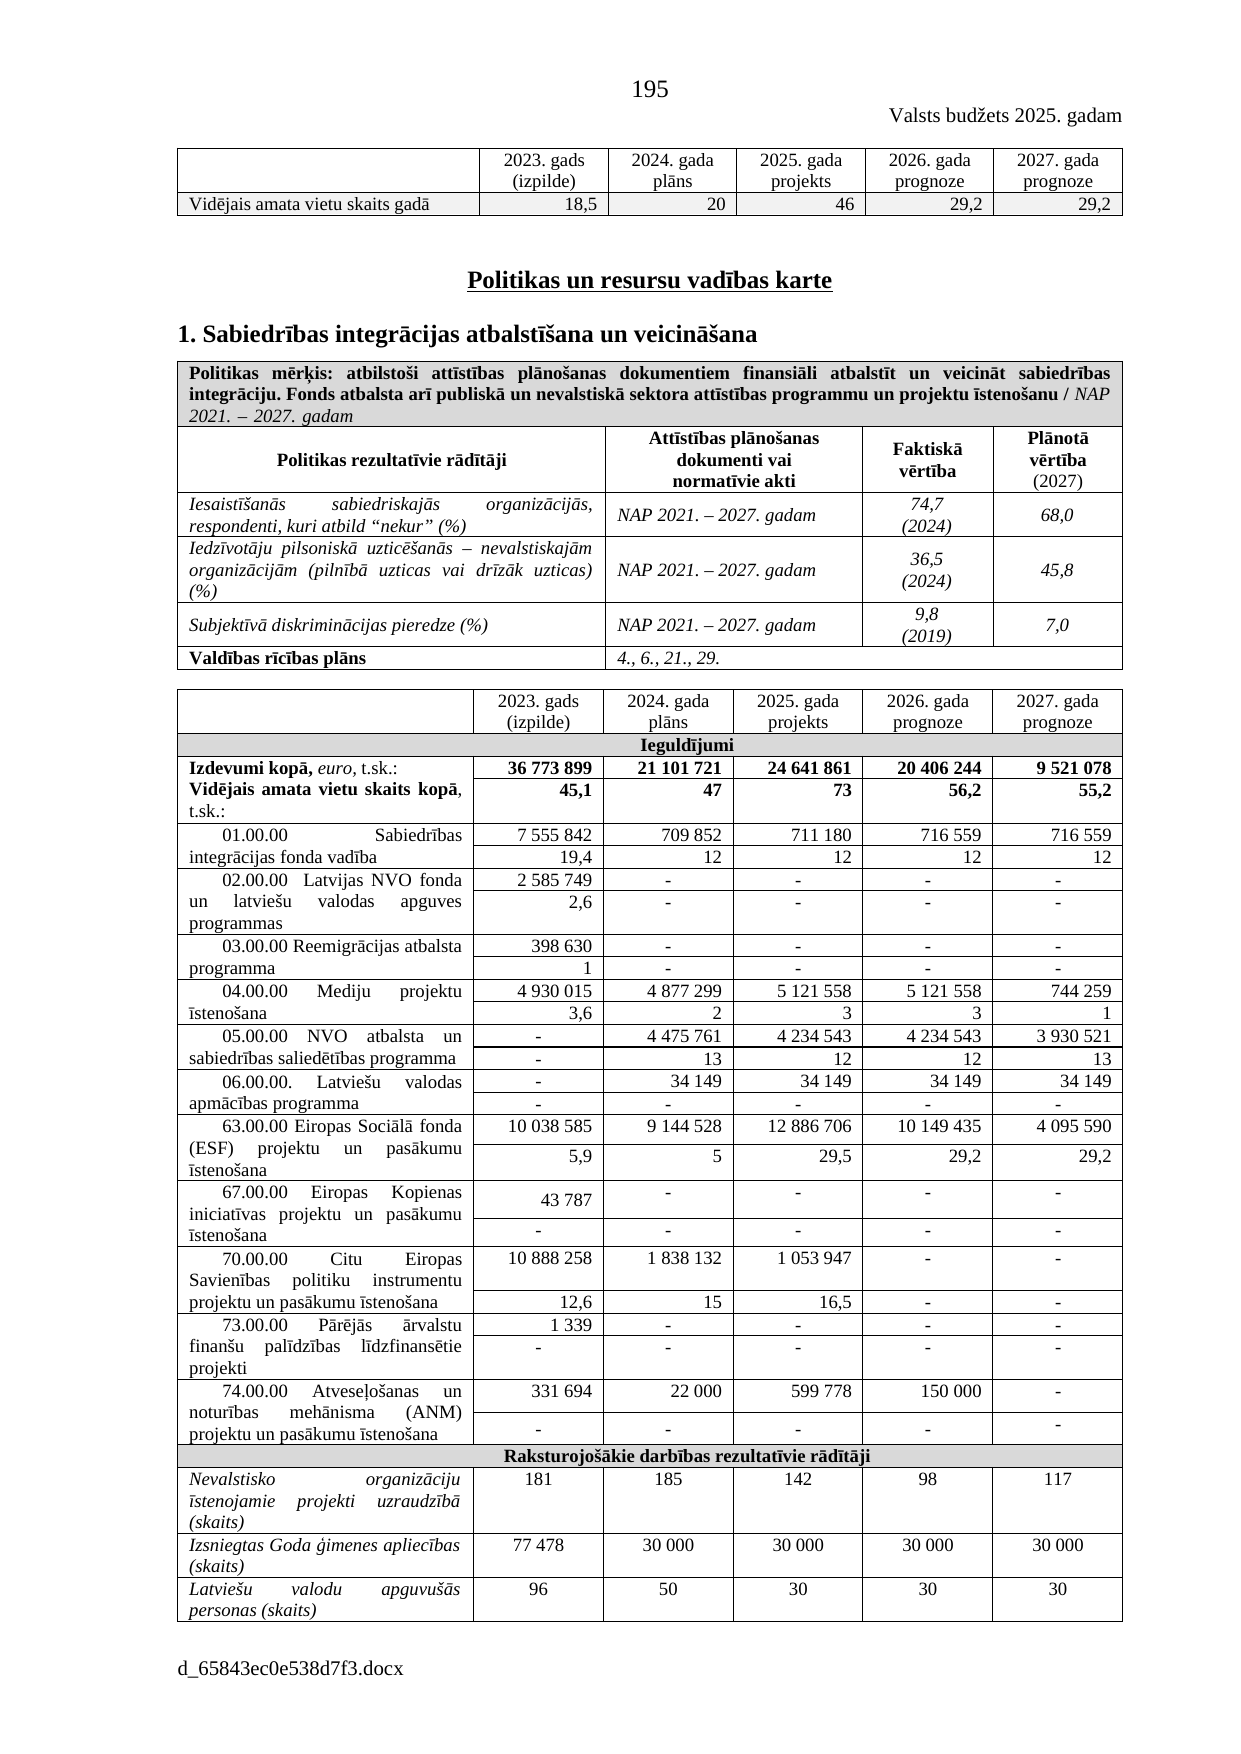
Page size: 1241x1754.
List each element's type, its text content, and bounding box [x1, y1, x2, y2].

table_header 2025. gada projekts [734, 690, 862, 733]
table_header 2026. gada prognoze [863, 690, 992, 733]
table_cell - [993, 1336, 1122, 1378]
table_cell 05.00.00 NVO atbalsta un sabiedrības saliedētības programma [178, 1025, 473, 1069]
table_cell 2,6 [474, 891, 603, 933]
table_cell 98 [863, 1468, 992, 1533]
table_cell 29,2 [993, 1145, 1122, 1180]
table_cell - [734, 1093, 862, 1114]
table_cell 29,2 [994, 193, 1122, 214]
table_header 2023. gads (izpilde) [474, 690, 603, 733]
table_cell - [604, 935, 733, 956]
table_cell 4 234 543 [863, 1025, 992, 1046]
table_cell 36 773 899 [474, 757, 603, 778]
table_cell Raksturojošākie darbības rezultatīvie rādītāji [178, 1445, 1122, 1467]
table_cell Iesaistīšanās sabiedriskajās organizācijās, respondenti, kuri atbild “nekur” (%) [178, 493, 605, 536]
table_cell Plānotā vērtība (2027) [994, 427, 1122, 492]
table_cell 30 [863, 1578, 992, 1621]
table_cell 7,0 [994, 603, 1122, 646]
table_cell - [604, 1314, 733, 1335]
table_cell 50 [604, 1578, 733, 1621]
table_cell 185 [604, 1468, 733, 1533]
table_header 2025. gada projekts [737, 149, 865, 192]
table_cell - [604, 1093, 733, 1114]
table_header 2024. gada plāns [609, 149, 736, 192]
table_cell 150 000 [863, 1380, 992, 1412]
table_cell - [604, 1413, 733, 1444]
table_cell 30 [734, 1578, 862, 1621]
table_cell 02.00.00 Latvijas NVO fonda un latviešu valodas apguves programmas [178, 869, 473, 933]
table_cell 30 000 [604, 1534, 733, 1577]
table_cell 29,2 [866, 193, 993, 214]
table_cell - [993, 869, 1122, 890]
table_cell 3,6 [474, 1002, 603, 1024]
table_cell - [734, 1336, 862, 1378]
table_cell - [993, 1314, 1122, 1335]
table_cell Iedzīvotāju pilsoniskā uzticēšanās – nevalstiskajām organizācijām (pilnībā uzticas vai drīzāk uzticas) (%) [178, 537, 605, 602]
table_cell NAP 2021. – 2027. gadam [606, 603, 862, 646]
table_cell 3 [863, 1002, 992, 1024]
table_cell - [993, 1247, 1122, 1290]
table_cell - [863, 1093, 992, 1114]
table_cell 10 888 258 [474, 1247, 603, 1290]
table_cell 5 [604, 1145, 733, 1180]
table_cell 12 [734, 846, 862, 868]
table_cell 9,8 (2019) [863, 603, 993, 646]
table_cell 70.00.00 Citu Eiropas Savienības politiku instrumentu projektu un pasākumu īstenošana [178, 1247, 473, 1313]
table_cell 56,2 [863, 779, 992, 822]
table_cell Vidējais amata vietu skaits gadā [178, 193, 479, 214]
table_cell Izsniegtas Goda ģimenes apliecības (skaits) [178, 1534, 473, 1577]
table_cell 7 555 842 [474, 824, 603, 845]
table_cell Latviešu valodu apguvušās personas (skaits) [178, 1578, 473, 1621]
table_cell 68,0 [994, 493, 1122, 536]
table_cell - [734, 891, 862, 933]
table_cell NAP 2021. – 2027. gadam [606, 493, 862, 536]
table_cell - [474, 1336, 603, 1378]
table_cell Nevalstisko organizāciju īstenojamie projekti uzraudzībā (skaits) [178, 1468, 473, 1533]
table_cell 4 475 761 [604, 1025, 733, 1046]
table_cell 331 694 [474, 1380, 603, 1412]
table_cell - [863, 1413, 992, 1444]
table_cell 12,6 [474, 1291, 603, 1313]
table_cell 12 [863, 846, 992, 868]
table_cell 01.00.00 Sabiedrības integrācijas fonda vadība [178, 824, 473, 868]
table_cell - [474, 1070, 603, 1092]
table_cell 03.00.00 Reemigrācijas atbalsta programma [178, 935, 473, 979]
table_header [178, 149, 479, 192]
text 1. Sabiedrības integrācijas atbalstīšana un veicināšana [177, 319, 1122, 348]
table_cell 20 [609, 193, 736, 214]
table_cell - [734, 957, 862, 979]
table_cell - [993, 1291, 1122, 1313]
table_cell 77 478 [474, 1534, 603, 1577]
table_cell 15 [604, 1291, 733, 1313]
table_header [178, 690, 473, 733]
table_cell 18,5 [480, 193, 608, 214]
table_cell 716 559 [863, 824, 992, 845]
table_cell 10 038 585 [474, 1115, 603, 1143]
table_header 2027. gada prognoze [993, 690, 1122, 733]
table_cell Politikas rezultatīvie rādītāji [178, 427, 605, 492]
table_cell - [993, 1093, 1122, 1114]
table_cell - [993, 891, 1122, 933]
table_cell - [734, 869, 862, 890]
table_cell NAP 2021. – 2027. gadam [606, 537, 862, 602]
table_cell 1 339 [474, 1314, 603, 1335]
table_cell - [863, 891, 992, 933]
table_cell 73 [734, 779, 862, 822]
table_cell - [863, 1219, 992, 1246]
table_cell Subjektīvā diskriminācijas pieredze (%) [178, 603, 605, 646]
table_cell 1 [474, 957, 603, 979]
table_cell 20 406 244 [863, 757, 992, 778]
table_cell 34 149 [734, 1070, 862, 1092]
table_cell 10 149 435 [863, 1115, 992, 1143]
table_cell 36,5 (2024) [863, 537, 993, 602]
table_cell - [993, 957, 1122, 979]
table_cell - [863, 1247, 992, 1290]
table_cell - [604, 869, 733, 890]
table_cell 30 000 [863, 1534, 992, 1577]
table_cell - [474, 1093, 603, 1114]
table_cell - [734, 935, 862, 956]
table_cell 709 852 [604, 824, 733, 845]
table_cell - [863, 1314, 992, 1335]
table_cell - [734, 1181, 862, 1218]
table_cell 4., 6., 21., 29. [606, 647, 1122, 669]
table_cell 21 101 721 [604, 757, 733, 778]
table_cell Faktiskā vērtība [863, 427, 993, 492]
table_cell 117 [993, 1468, 1122, 1533]
table_cell 12 886 706 [734, 1115, 862, 1143]
table_cell Valdības rīcības plāns [178, 647, 605, 669]
table_cell - [863, 935, 992, 956]
table_cell Attīstības plānošanas dokumenti vai normatīvie akti [606, 427, 862, 492]
table_cell 1 053 947 [734, 1247, 862, 1290]
table_cell 46 [737, 193, 865, 214]
table_cell - [734, 1413, 862, 1444]
table_cell 34 149 [604, 1070, 733, 1092]
table_cell 73.00.00 Pārējās ārvalstu finanšu palīdzības līdzfinansētie projekti [178, 1314, 473, 1378]
table_cell 9 144 528 [604, 1115, 733, 1143]
table_cell - [604, 957, 733, 979]
table_cell 2 [604, 1002, 733, 1024]
table_cell - [474, 1219, 603, 1246]
table_cell 13 [993, 1048, 1122, 1069]
table_cell - [863, 869, 992, 890]
table_cell 30 000 [993, 1534, 1122, 1577]
table_cell 29,2 [863, 1145, 992, 1180]
table_header 2023. gads (izpilde) [480, 149, 608, 192]
table_cell 45,1 [474, 779, 603, 822]
table_cell - [993, 1413, 1122, 1444]
table_cell 06.00.00. Latviešu valodas apmācības programma [178, 1070, 473, 1114]
table_cell - [993, 935, 1122, 956]
table_cell Izdevumi kopā, euro, t.sk.: Vidējais amata vietu skaits kopā, t.sk.: [178, 757, 473, 822]
table_header 2027. gada prognoze [994, 149, 1122, 192]
table_cell 3 [734, 1002, 862, 1024]
table_cell 1 838 132 [604, 1247, 733, 1290]
table_cell 4 234 543 [734, 1025, 862, 1046]
table_cell 4 877 299 [604, 980, 733, 1001]
text Politikas un resursu vadības karte [177, 266, 1122, 294]
table_cell 63.00.00 Eiropas Sociālā fonda (ESF) projektu un pasākumu īstenošana [178, 1115, 473, 1180]
table_cell - [863, 1291, 992, 1313]
table_cell 34 149 [993, 1070, 1122, 1092]
table_cell 716 559 [993, 824, 1122, 845]
table_cell - [863, 1181, 992, 1218]
table_cell Ieguldījumi [178, 734, 1122, 756]
table_cell 744 259 [993, 980, 1122, 1001]
table_header Politikas mērķis: atbilstoši attīstības plānošanas dokumentiem finansiāli atbalstīt un veicināt sabiedrības integrāciju. Fonds atbalsta arī publiskā un nevalstiskā sektora attīstības programmu un projektu īstenošanu / NAP 2021. – 2027. gadam [178, 362, 1122, 426]
table_cell 22 000 [604, 1380, 733, 1412]
table_cell 34 149 [863, 1070, 992, 1092]
table_cell 5,9 [474, 1145, 603, 1180]
table_cell 43 787 [474, 1181, 603, 1218]
table_cell - [734, 1219, 862, 1246]
table_cell - [604, 1336, 733, 1378]
table_cell - [734, 1314, 862, 1335]
table_cell 12 [993, 846, 1122, 868]
table_cell - [604, 891, 733, 933]
table_cell - [993, 1181, 1122, 1218]
table_cell 4 930 015 [474, 980, 603, 1001]
table_cell 47 [604, 779, 733, 822]
table_cell 4 095 590 [993, 1115, 1122, 1143]
table_cell - [993, 1380, 1122, 1412]
table_header 2024. gada plāns [604, 690, 733, 733]
table_cell 74,7 (2024) [863, 493, 993, 536]
table_cell - [863, 957, 992, 979]
table_cell 12 [863, 1048, 992, 1069]
table_cell - [604, 1181, 733, 1218]
table_cell 24 641 861 [734, 757, 862, 778]
table_cell 67.00.00 Eiropas Kopienas iniciatīvas projektu un pasākumu īstenošana [178, 1181, 473, 1246]
table_cell 04.00.00 Mediju projektu īstenošana [178, 980, 473, 1024]
table_cell 711 180 [734, 824, 862, 845]
table_cell 5 121 558 [734, 980, 862, 1001]
table_header 2026. gada prognoze [866, 149, 993, 192]
table_cell 19,4 [474, 846, 603, 868]
table_cell 45,8 [994, 537, 1122, 602]
table_cell 142 [734, 1468, 862, 1533]
table_cell 30 [993, 1578, 1122, 1621]
table_cell 1 [993, 1002, 1122, 1024]
table_cell 30 000 [734, 1534, 862, 1577]
table_cell - [474, 1025, 603, 1046]
table_cell - [604, 1219, 733, 1246]
table_cell 16,5 [734, 1291, 862, 1313]
table_cell 29,5 [734, 1145, 862, 1180]
table_cell - [993, 1219, 1122, 1246]
table_cell - [863, 1336, 992, 1378]
table_cell 2 585 749 [474, 869, 603, 890]
table_cell 181 [474, 1468, 603, 1533]
table_cell - [474, 1048, 603, 1069]
table_cell 9 521 078 [993, 757, 1122, 778]
table_cell 12 [604, 846, 733, 868]
table_cell 55,2 [993, 779, 1122, 822]
table_cell 74.00.00 Atveseļošanas un noturības mehānisma (ANM) projektu un pasākumu īstenošana [178, 1380, 473, 1444]
table_cell - [474, 1413, 603, 1444]
table_cell 13 [604, 1048, 733, 1069]
table_cell 5 121 558 [863, 980, 992, 1001]
table_cell 96 [474, 1578, 603, 1621]
table_cell 398 630 [474, 935, 603, 956]
table_cell 12 [734, 1048, 862, 1069]
table_cell 599 778 [734, 1380, 862, 1412]
table_cell 3 930 521 [993, 1025, 1122, 1046]
